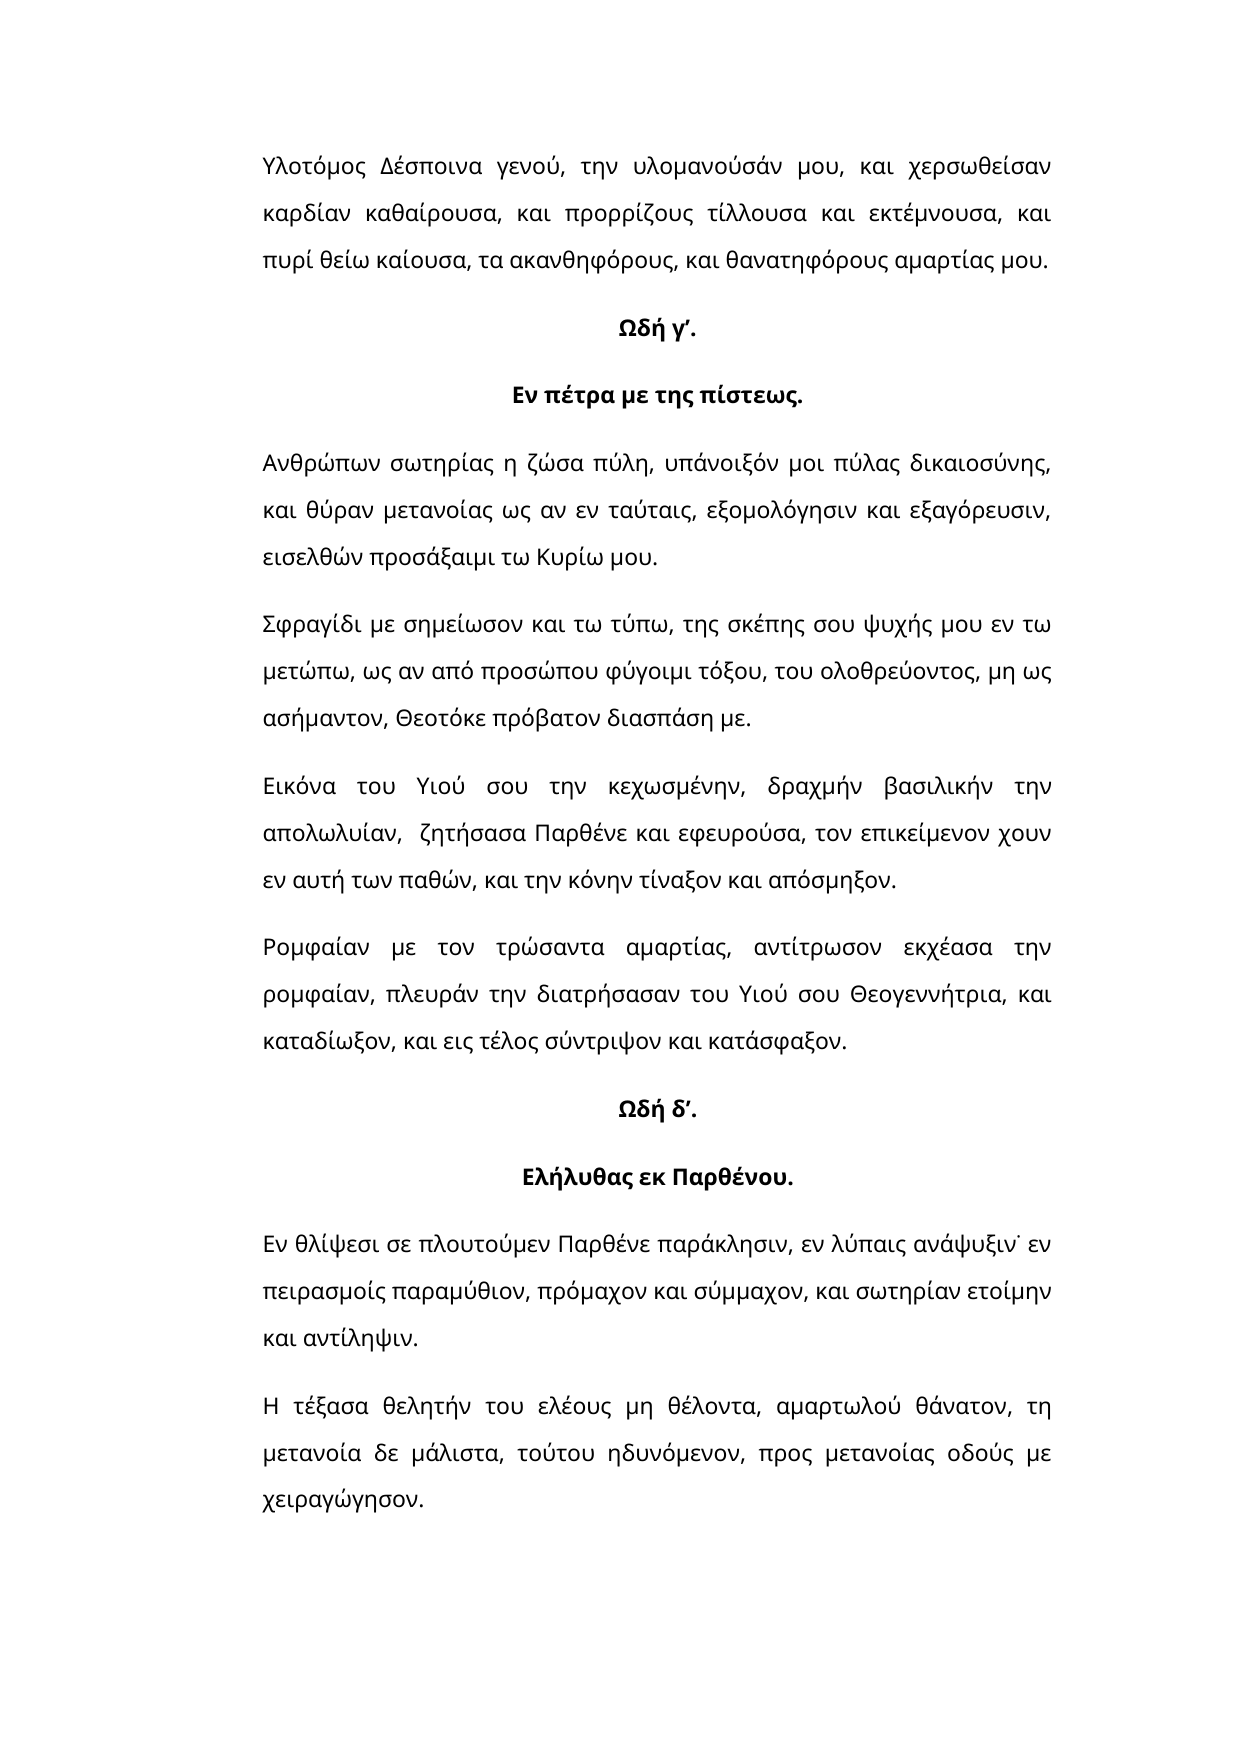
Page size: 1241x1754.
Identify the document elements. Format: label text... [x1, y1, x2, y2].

text Ελήλυθας εκ Παρθένου. [262, 1160, 1053, 1192]
text Εν θλίψεσι σε πλουτούμεν Παρθένε παράκλησιν, εν λύπαις ανάψυξιν˙ εν πειρασμοίς παραμύθιον, πρόμαχον και σύμμαχον, και σωτηρίαν ετοίμην και αντίληψιν. [262, 1228, 1053, 1353]
text Υλοτόμος Δέσποινα γενού, την υλομανούσάν μου, και χερσωθείσαν καρδίαν καθαίρουσα, και προρρίζους τίλλουσα και εκτέμνουσα, και πυρί θείω καίουσα, τα ακανθηφόρους, και θανατηφόρους αμαρτίας μου. [262, 150, 1053, 275]
text Ανθρώπων σωτηρίας η ζώσα πύλη, υπάνοιξόν μοι πύλας δικαιοσύνης, και θύραν μετανοίας ως αν εν ταύταις, εξομολόγησιν και εξαγόρευσιν, εισελθών προσάξαιμι τω Κυρίω μου. [262, 447, 1053, 572]
text Ρομφαίαν με τον τρώσαντα αμαρτίας, αντίτρωσον εκχέασα την ρομφαίαν, πλευράν την διατρήσασαν του Υιού σου Θεογεννήτρια, και καταδίωξον, και εις τέλος σύντριψον και κατάσφαξον. [262, 931, 1053, 1056]
text Εν πέτρα με της πίστεως. [262, 379, 1053, 410]
text Σφραγίδι με σημείωσον και τω τύπω, της σκέπης σου ψυχής μου εν τω μετώπω, ως αν από προσώπου φύγοιμι τόξου, του ολοθρεύοντος, μη ως ασήμαντον, Θεοτόκε πρόβατον διασπάση με. [262, 608, 1053, 733]
text Εικόνα του Υιού σου την κεχωσμένην, δραχμήν βασιλικήν την απολωλυίαν, ζητήσασα Παρθένε και εφευρούσα, τον επικείμενον χουν εν αυτή των παθών, και την κόνην τίναξον και απόσμηξον. [262, 770, 1053, 895]
text Η τέξασα θελητήν του ελέους μη θέλοντα, αμαρτωλού θάνατον, τη μετανοία δε μάλιστα, τούτου ηδυνόμενον, προς μετανοίας οδούς με χειραγώγησον. [262, 1389, 1053, 1514]
text Ωδή δ’. [262, 1093, 1053, 1124]
text Ωδή γ’. [262, 311, 1053, 343]
